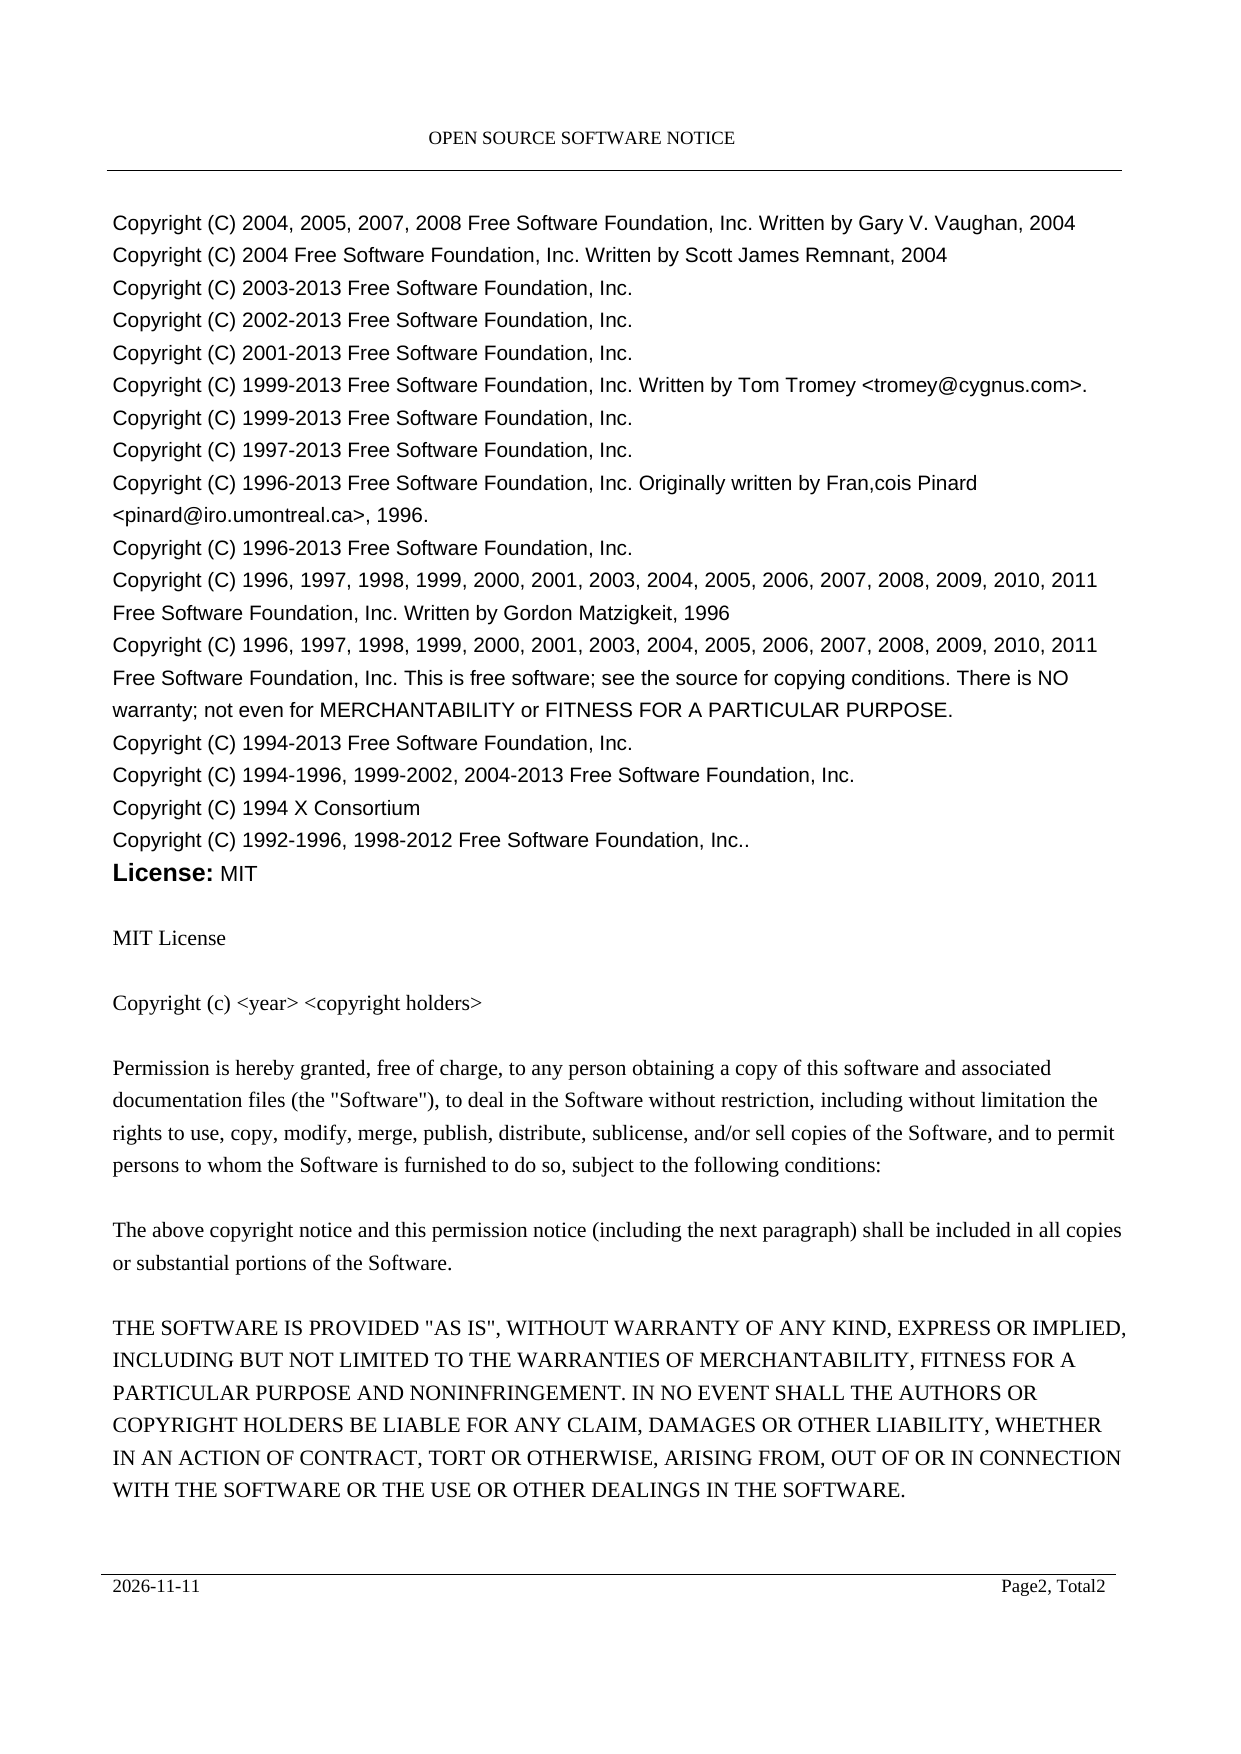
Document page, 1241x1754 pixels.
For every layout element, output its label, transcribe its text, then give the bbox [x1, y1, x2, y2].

text Copyright (C) 1996-2013 Free Software Foundation, Inc. [112, 531, 1128, 564]
text License: MIT MIT License Copyright (c) <year> <copyright holders> Permission is hereby granted, free of charge, to any person obtaining a copy of this software and associated documentation files (the "Software"), to deal in the Software without restriction, including without limitation the rights to use, copy, modify, merge, publish, distribute, sublicense, and/or sell copies of the Software, and to permit persons to whom the Software is furnished to do so, subject to the following conditions: The above copyright notice and this permission notice (including the next paragraph) shall be included in all copies or substantial portions of the Software. THE SOFTWARE IS PROVIDED "AS IS", WITHOUT WARRANTY OF ANY KIND, EXPRESS OR IMPLIED, INCLUDING BUT NOT LIMITED TO THE WARRANTIES OF MERCHANTABILITY, FITNESS FOR A PARTICULAR PURPOSE AND NONINFRINGEMENT. IN NO EVENT SHALL THE AUTHORS OR COPYRIGHT HOLDERS BE LIABLE FOR ANY CLAIM, DAMAGES OR OTHER LIABILITY, WHETHER IN AN ACTION OF CONTRACT, TORT OR OTHERWISE, ARISING FROM, OUT OF OR IN CONNECTION WITH THE SOFTWARE OR THE USE OR OTHER DEALINGS IN THE SOFTWARE. [112, 856, 1128, 1506]
text Copyright (C) 2004 Free Software Foundation, Inc. Written by Scott James Remnant, 2004 [112, 239, 1128, 271]
text Copyright (C) 2002-2013 Free Software Foundation, Inc. [112, 304, 1128, 336]
text Copyright (C) 1996-2013 Free Software Foundation, Inc. Originally written by Fran,cois Pinard <pinard@iro.umontreal.ca>, 1996. [112, 466, 1128, 531]
text Copyright (C) 2003-2013 Free Software Foundation, Inc. [112, 271, 1128, 304]
text Copyright (C) 2001-2013 Free Software Foundation, Inc. [112, 336, 1128, 369]
text Copyright (C) 1999-2013 Free Software Foundation, Inc. Written by Tom Tromey <tromey@cygnus.com>. [112, 369, 1128, 401]
text Copyright (C) 1996, 1997, 1998, 1999, 2000, 2001, 2003, 2004, 2005, 2006, 2007, 2008, 2009, 2010, 2011 Free Software Foundation, Inc. This is free software; see the source for copying conditions. There is NO warranty; not even for MERCHANTABILITY or FITNESS FOR A PARTICULAR PURPOSE. [112, 629, 1128, 726]
text Copyright (C) 1994-2013 Free Software Foundation, Inc. [112, 726, 1128, 759]
text Copyright (C) 2004, 2005, 2007, 2008 Free Software Foundation, Inc. Written by Gary V. Vaughan, 2004 [112, 206, 1128, 239]
text Copyright (C) 1997-2013 Free Software Foundation, Inc. [112, 434, 1128, 466]
text Copyright (C) 1994 X Consortium [112, 791, 1128, 824]
text Copyright (C) 1992-1996, 1998-2012 Free Software Foundation, Inc.. [112, 824, 1128, 856]
text Copyright (C) 1999-2013 Free Software Foundation, Inc. [112, 401, 1128, 434]
text Copyright (C) 1996, 1997, 1998, 1999, 2000, 2001, 2003, 2004, 2005, 2006, 2007, 2008, 2009, 2010, 2011 Free Software Foundation, Inc. Written by Gordon Matzigkeit, 1996 [112, 564, 1128, 629]
text Copyright (C) 1994-1996, 1999-2002, 2004-2013 Free Software Foundation, Inc. [112, 759, 1128, 791]
